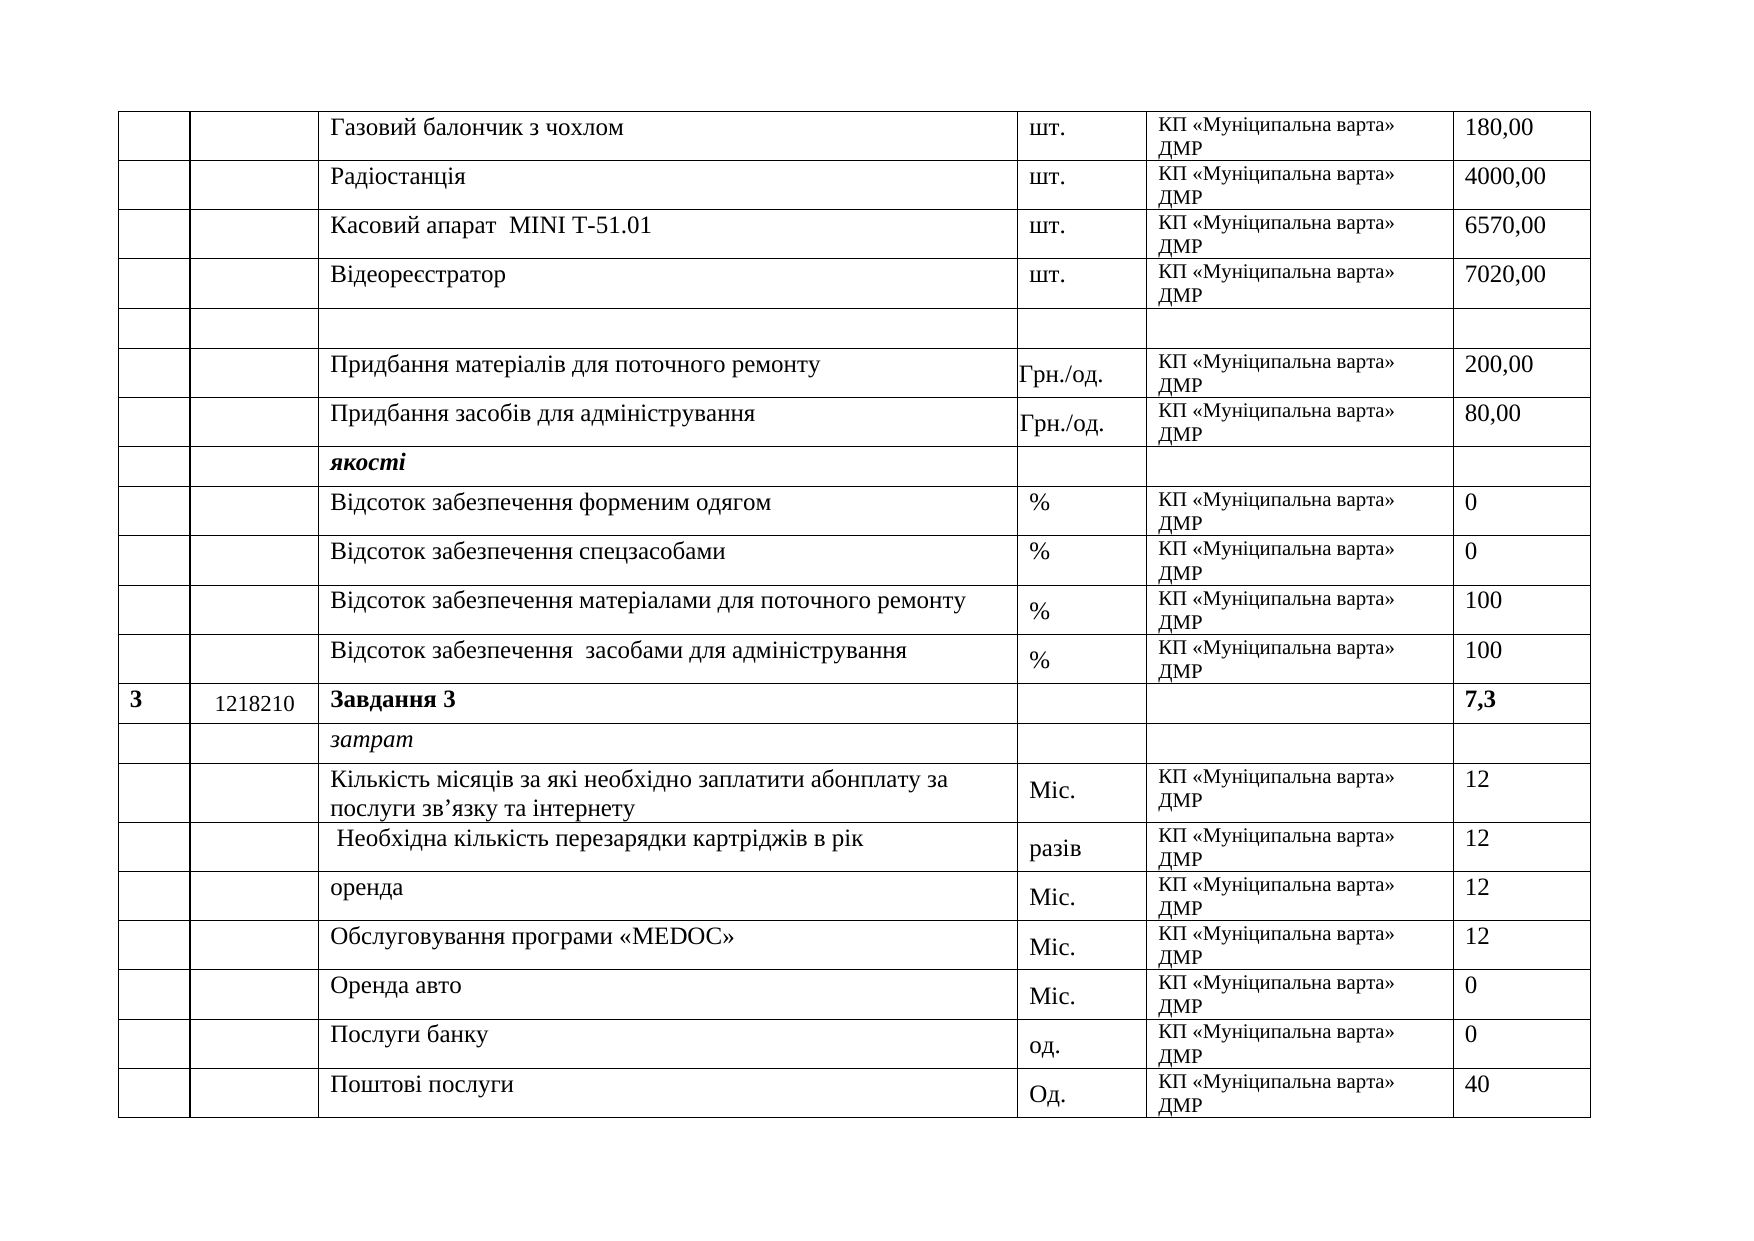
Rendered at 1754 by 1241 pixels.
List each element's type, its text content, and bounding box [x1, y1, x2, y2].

table_cell Од. [1018, 1069, 1146, 1117]
table_cell 12 [1454, 764, 1590, 822]
table_cell [191, 259, 318, 307]
table_cell [1454, 309, 1590, 348]
table_cell 7,3 [1454, 684, 1590, 723]
table_cell Радіостанція [319, 161, 1017, 209]
table_cell [191, 1020, 318, 1068]
table_cell Грн./од. [1018, 398, 1146, 446]
table_cell Відеореєстратор [319, 259, 1017, 307]
table_cell 180,00 [1454, 112, 1590, 160]
table_cell [119, 210, 189, 258]
table_cell [191, 635, 318, 683]
table_cell [119, 921, 189, 969]
table_cell КП «Муніципальна варта» ДМР [1147, 1069, 1453, 1117]
table_cell Обслуговування програми «MEDOC» [319, 921, 1017, 969]
table_cell Відсоток забезпечення спецзасобами [319, 536, 1017, 584]
table_cell Завдання 3 [319, 684, 1017, 723]
table_cell [191, 724, 318, 763]
table_cell КП «Муніципальна варта» ДМР [1147, 635, 1453, 683]
table_cell 6570,00 [1454, 210, 1590, 258]
table_cell 200,00 [1454, 349, 1590, 397]
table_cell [1147, 112, 1453, 160]
table_cell [119, 970, 189, 1018]
table_cell КП «Муніципальна варта» ДМР [1147, 823, 1453, 871]
table_cell [191, 764, 318, 822]
table_cell [119, 724, 189, 763]
table_cell КП «Муніципальна варта» ДМР [1147, 161, 1453, 209]
table_cell Придбання матеріалів для поточного ремонту [319, 349, 1017, 397]
table_cell [119, 398, 189, 446]
table_cell [191, 823, 318, 871]
table_cell шт. [1018, 112, 1146, 160]
table_cell 0 [1454, 970, 1590, 1018]
table_cell Відсоток забезпечення засобами для адміністрування [319, 635, 1017, 683]
table_cell [191, 970, 318, 1018]
table_cell [1454, 447, 1590, 486]
table_cell Міс. [1018, 872, 1146, 920]
table_cell [1454, 724, 1590, 763]
table_cell [1018, 684, 1146, 723]
table_cell [1147, 724, 1453, 763]
table_cell [319, 309, 1017, 348]
table_cell [191, 161, 318, 209]
table_cell Відсоток забезпечення форменим одягом [319, 487, 1017, 535]
table_cell [119, 1020, 189, 1068]
table_cell % [1018, 536, 1146, 584]
table_cell КП «Муніципальна варта» ДМР [1147, 398, 1453, 446]
table_cell 12 [1454, 823, 1590, 871]
table_cell Необхідна кількість перезарядки картріджів в рік [319, 823, 1017, 871]
table_cell [191, 487, 318, 535]
table_cell Грн./од. [1018, 349, 1146, 397]
table_cell 0 [1454, 487, 1590, 535]
table_cell КП «Муніципальна варта» ДМР [1147, 487, 1453, 535]
table_cell Міс. [1018, 764, 1146, 822]
table_cell затрат [319, 724, 1017, 763]
table_cell од. [1018, 1020, 1146, 1068]
table_cell 80,00 [1454, 398, 1590, 446]
table_cell [191, 1069, 318, 1117]
table_cell [119, 536, 189, 584]
table_cell КП «Муніципальна варта» ДМР [1147, 970, 1453, 1018]
table_cell 3 [119, 684, 189, 723]
table_cell Касовий апарат MINI T-51.01 [319, 210, 1017, 258]
table_cell КП «Муніципальна варта» ДМР [1147, 349, 1453, 397]
table_cell Міс. [1018, 921, 1146, 969]
table_cell Відсоток забезпечення матеріалами для поточного ремонту [319, 586, 1017, 634]
table_cell Газовий балончик з чохлом [319, 112, 1017, 160]
table_cell % [1018, 487, 1146, 535]
table_cell 0 [1454, 1020, 1590, 1068]
table_cell % [1018, 635, 1146, 683]
table_cell [191, 398, 318, 446]
table_cell Оренда авто [319, 970, 1017, 1018]
table_cell [119, 349, 189, 397]
table_cell КП «Муніципальна варта» ДМР [1147, 586, 1453, 634]
table_cell [1018, 447, 1146, 486]
table_cell [191, 447, 318, 486]
table_cell [119, 309, 189, 348]
table_cell КП «Муніципальна варта» ДМР [1147, 210, 1453, 258]
table_cell Послуги банку [319, 1020, 1017, 1068]
table_cell [191, 872, 318, 920]
table_cell [119, 447, 189, 486]
table_cell 40 [1454, 1069, 1590, 1117]
table_cell [191, 309, 318, 348]
table_cell [119, 259, 189, 307]
table_cell [119, 635, 189, 683]
table_cell Придбання засобів для адміністрування [319, 398, 1017, 446]
table_cell Поштові послуги [319, 1069, 1017, 1117]
table_cell [1018, 309, 1146, 348]
table_cell 12 [1454, 872, 1590, 920]
table_cell [119, 586, 189, 634]
table_cell 7020,00 [1454, 259, 1590, 307]
table_cell Міс. [1018, 970, 1146, 1018]
table_cell [1018, 724, 1146, 763]
table_cell 12 [1454, 921, 1590, 969]
table_cell [119, 161, 189, 209]
table_cell 100 [1454, 635, 1590, 683]
table_cell [1147, 447, 1453, 486]
table_cell [1147, 684, 1453, 723]
table_cell КП «Муніципальна варта» ДМР [1147, 872, 1453, 920]
table_cell [119, 764, 189, 822]
table_cell КП «Муніципальна варта» ДМР [1147, 921, 1453, 969]
table_cell Кількість місяців за які необхідно заплатити абонплату за послуги зв’язку та інтернету [319, 764, 1017, 822]
table_cell якості [319, 447, 1017, 486]
table_cell [191, 536, 318, 584]
table_cell 0 [1454, 536, 1590, 584]
table_cell шт. [1018, 161, 1146, 209]
table_cell [191, 210, 318, 258]
table_cell [191, 921, 318, 969]
table_cell КП «Муніципальна варта» ДМР [1147, 259, 1453, 307]
table_cell [119, 112, 189, 160]
table_cell [119, 487, 189, 535]
table_cell [191, 349, 318, 397]
table_cell шт. [1018, 210, 1146, 258]
table_cell КП «Муніципальна варта» ДМР [1147, 764, 1453, 822]
table_cell [119, 872, 189, 920]
table_cell [191, 112, 318, 160]
table_cell разів [1018, 823, 1146, 871]
table_cell [1147, 309, 1453, 348]
table_cell КП «Муніципальна варта» ДМР [1147, 1020, 1453, 1068]
table_cell 4000,00 [1454, 161, 1590, 209]
table_cell 1218210 [191, 684, 318, 723]
table_cell оренда [319, 872, 1017, 920]
table_cell [191, 586, 318, 634]
table_cell КП «Муніципальна варта» ДМР [1147, 536, 1453, 584]
table_cell 100 [1454, 586, 1590, 634]
table_cell % [1018, 586, 1146, 634]
table_cell шт. [1018, 259, 1146, 307]
table_cell [119, 1069, 189, 1117]
table_cell [119, 823, 189, 871]
